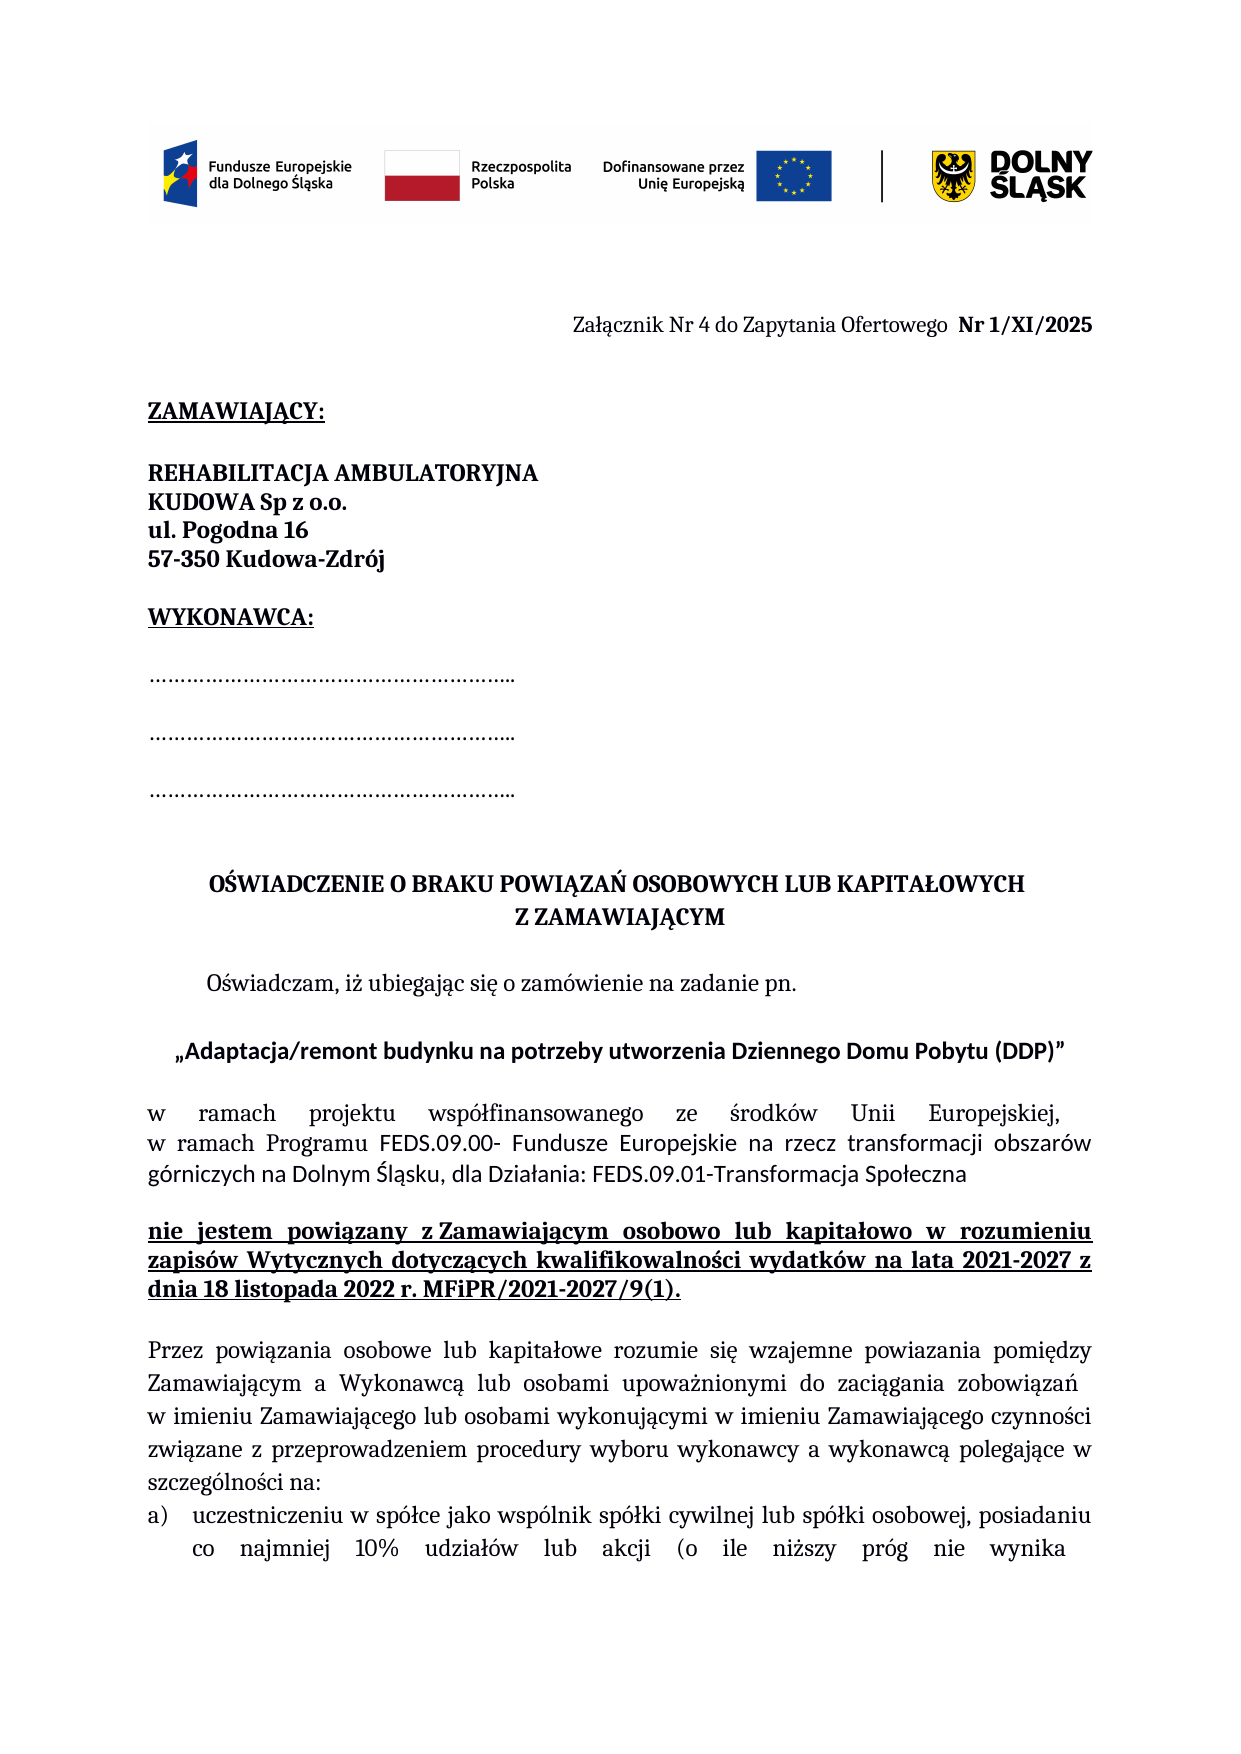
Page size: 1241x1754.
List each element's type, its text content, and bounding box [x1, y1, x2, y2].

text WYKONAWCA: [148, 602, 1093, 631]
text ………………………………………………….. [148, 660, 651, 689]
picture [147, 123, 1093, 224]
text ………………………………………………….. [148, 717, 651, 746]
text w ramach projektu współfinansowanego ze środków Unii Europejskiej, w ramach Programu FEDS.09.00- Fundusze Europejskie na rzecz transformacji obszarów górniczych na Dolnym Śląsku, dla Działania: FEDS.09.01-Transformacja Społeczna [148, 1098, 1093, 1188]
text 57-350 Kudowa-Zdrój [148, 545, 651, 574]
text Oświadczam, iż ubiegając się o zamówienie na zadanie pn. [207, 969, 1093, 998]
text REHABILITACJA AMBULATORYJNA KUDOWA Sp z o.o. [148, 459, 651, 516]
text OŚWIADCZENIE O BRAKU POWIĄZAŃ OSOBOWYCH LUB KAPITAŁOWYCH Z ZAMAWIAJĄCYM [148, 870, 1093, 932]
text nie jestem powiązany z Zamawiającym osobowo lub kapitałowo w rozumieniu zapisów Wytycznych dotyczących kwalifikowalności wydatków na lata 2021-2027 z dnia 18 listopada 2022 r. MFiPR/2021-2027/9(1). [148, 1217, 1093, 1241]
text ………………………………………………….. [148, 775, 651, 804]
text „Adaptacja/remont budynku na potrzeby utworzenia Dziennego Domu Pobytu (DDP)” [148, 1035, 1093, 1065]
text nie jestem powiązany z Zamawiającym osobowo lub kapitałowo w rozumieniu zapisów Wytycznych dotyczących kwalifikowalności wydatków na lata 2021-2027 z dnia 18 listopada 2022 r. MFiPR/2021-2027/9(1). [148, 1243, 1093, 1303]
text Przez powiązania osobowe lub kapitałowe rozumie się wzajemne powiazania pomiędzy Zamawiającym a Wykonawcą lub osobami upoważnionymi do zaciągania zobowiązań w imieniu Zamawiającego lub osobami wykonującymi w imieniu Zamawiającego czynności związane z przeprowadzeniem procedury wyboru wykonawcy a wykonawcą polegające w szczególności na: [148, 1336, 1093, 1497]
text ZAMAWIAJĄCY: [148, 397, 1093, 426]
text Załącznik Nr 4 do Zapytania Ofertowego Nr 1/XI/2025 [148, 311, 1093, 368]
text ul. Pogodna 16 [148, 516, 651, 545]
